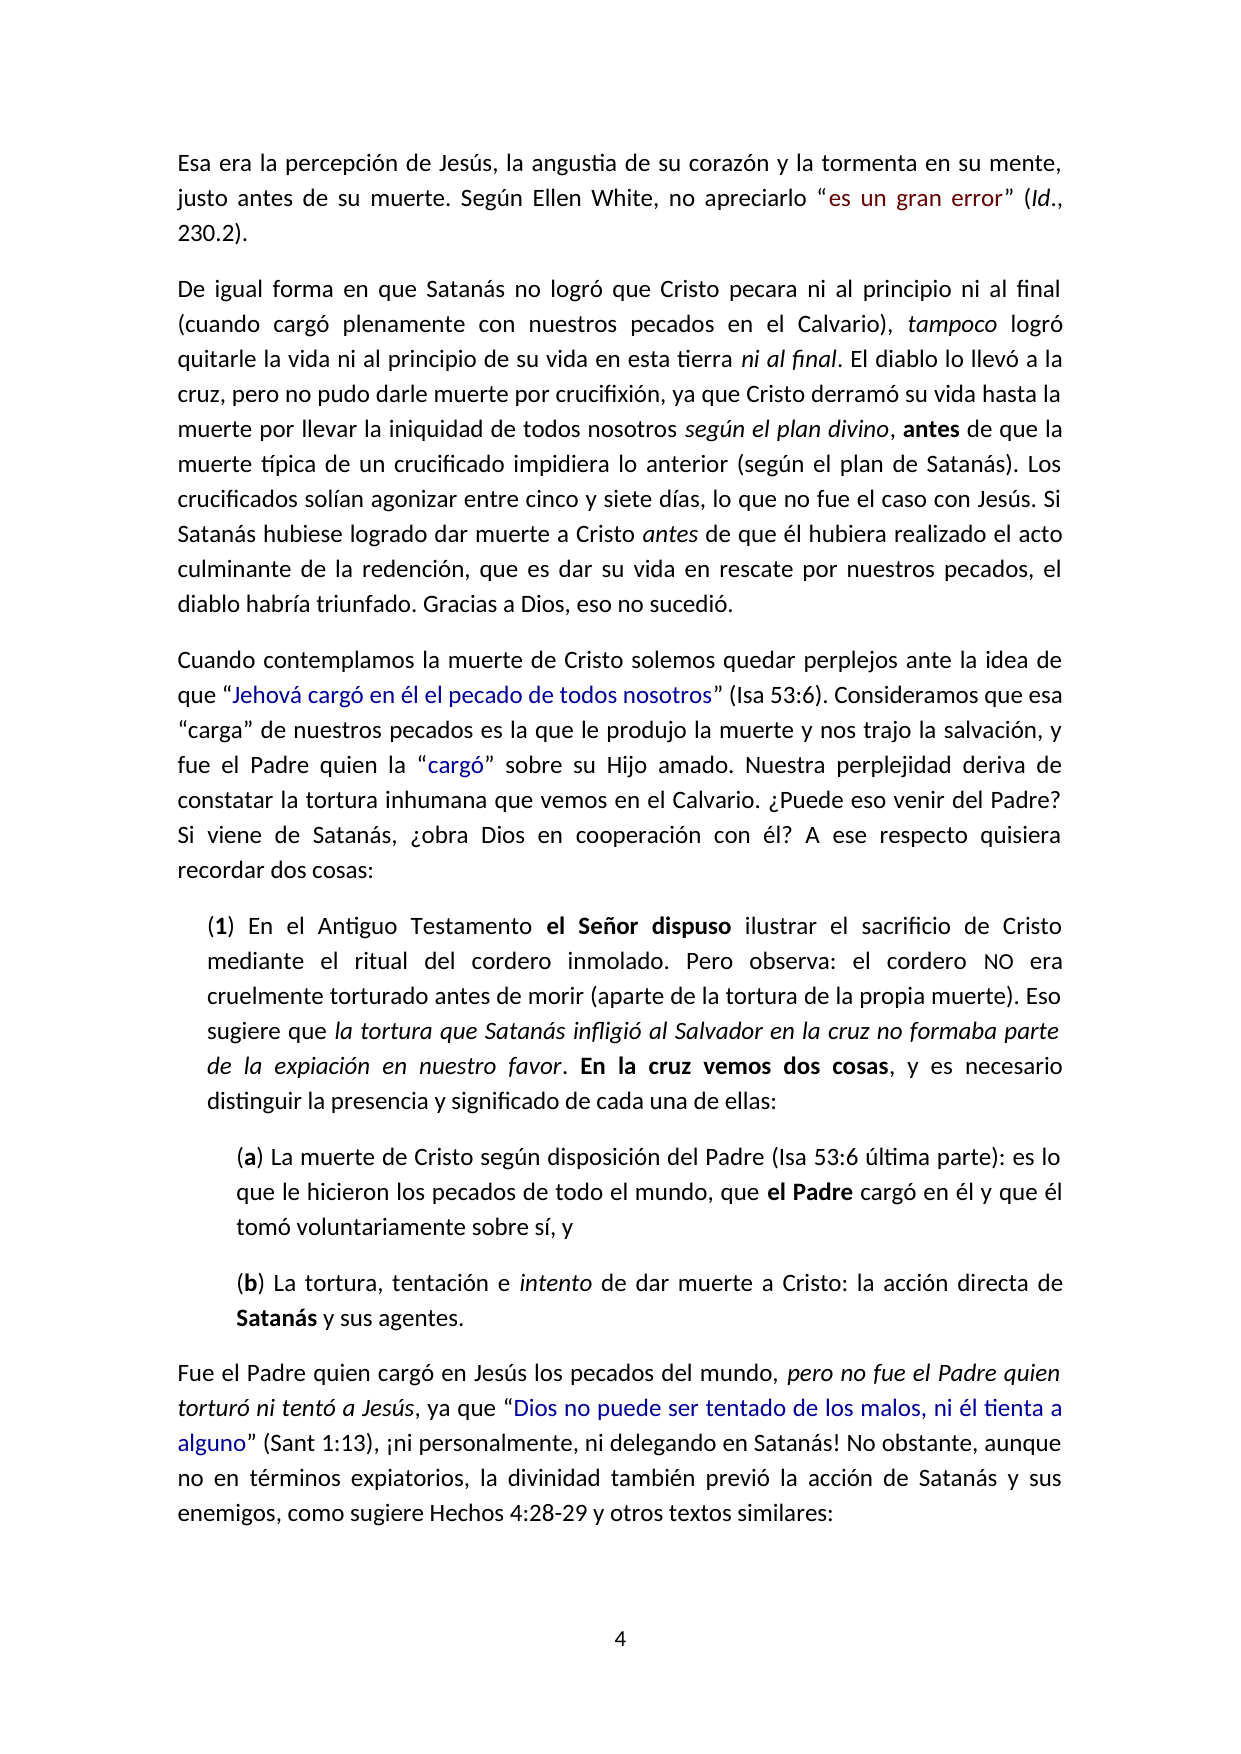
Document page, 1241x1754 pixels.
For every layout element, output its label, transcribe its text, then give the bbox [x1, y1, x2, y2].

text (a) La muerte de Cristo según disposición del Padre (Isa 53:6 última parte): es lo que le hicieron los pecados de todo el mundo, que el Padre cargó en él y que él tomó voluntariamente sobre sí, y [236, 1141, 1063, 1241]
text (b) La tortura, tentación e intento de dar muerte a Cristo: la acción directa de Satanás y sus agentes. [236, 1267, 1063, 1332]
text Cuando contemplamos la muerte de Cristo solemos quedar perplejos ante la idea de que “Jehová cargó en él el pecado de todos nosotros” (Isa 53:6). Consideramos que esa “carga” de nuestros pecados es la que le produjo la muerte y nos trajo la salvación, y fue el Padre quien la “cargó” sobre su Hijo amado. Nuestra perplejidad deriva de constatar la tortura inhumana que vemos en el Calvario. ¿Puede eso venir del Padre? Si viene de Satanás, ¿obra Dios en cooperación con él? A ese respecto quisiera recordar dos cosas: [177, 644, 1063, 885]
text De igual forma en que Satanás no logró que Cristo pecara ni al principio ni al final (cuando cargó plenamente con nuestros pecados en el Calvario), tampoco logró quitarle la vida ni al principio de su vida en esta tierra ni al final. El diablo lo llevó a la cruz, pero no pudo darle muerte por crucifixión, ya que Cristo derramó su vida hasta la muerte por llevar la iniquidad de todos nosotros según el plan divino, antes de que la muerte típica de un crucificado impidiera lo anterior (según el plan de Satanás). Los crucificados solían agonizar entre cinco y siete días, lo que no fue el caso con Jesús. Si Satanás hubiese logrado dar muerte a Cristo antes de que él hubiera realizado el acto culminante de la redención, que es dar su vida en rescate por nuestros pecados, el diablo habría triunfado. Gracias a Dios, eso no sucedió. [177, 273, 1063, 619]
text (1) En el Antiguo Testamento el Señor dispuso ilustrar el sacrificio de Cristo mediante el ritual del cordero inmolado. Pero observa: el cordero NO era cruelmente torturado antes de morir (aparte de la tortura de la propia muerte). Eso sugiere que la tortura que Satanás infligió al Salvador en la cruz no formaba parte de la expiación en nuestro favor. En la cruz vemos dos cosas, y es necesario distinguir la presencia y significado de cada una de ellas: [207, 910, 1063, 1116]
text Esa era la percepción de Jesús, la angustia de su corazón y la tormenta en su mente, justo antes de su muerte. Según Ellen White, no apreciarlo “es un gran error” (Id., 230.2). [177, 148, 1063, 248]
text Fue el Padre quien cargó en Jesús los pecados del mundo, pero no fue el Padre quien torturó ni tentó a Jesús, ya que “Dios no puede ser tentado de los malos, ni él tienta a alguno” (Sant 1:13), ¡ni personalmente, ni delegando en Satanás! No obstante, aunque no en términos expiatorios, la divinidad también previó la acción de Satanás y sus enemigos, como sugiere Hechos 4:28-29 y otros textos similares: [177, 1358, 1063, 1528]
